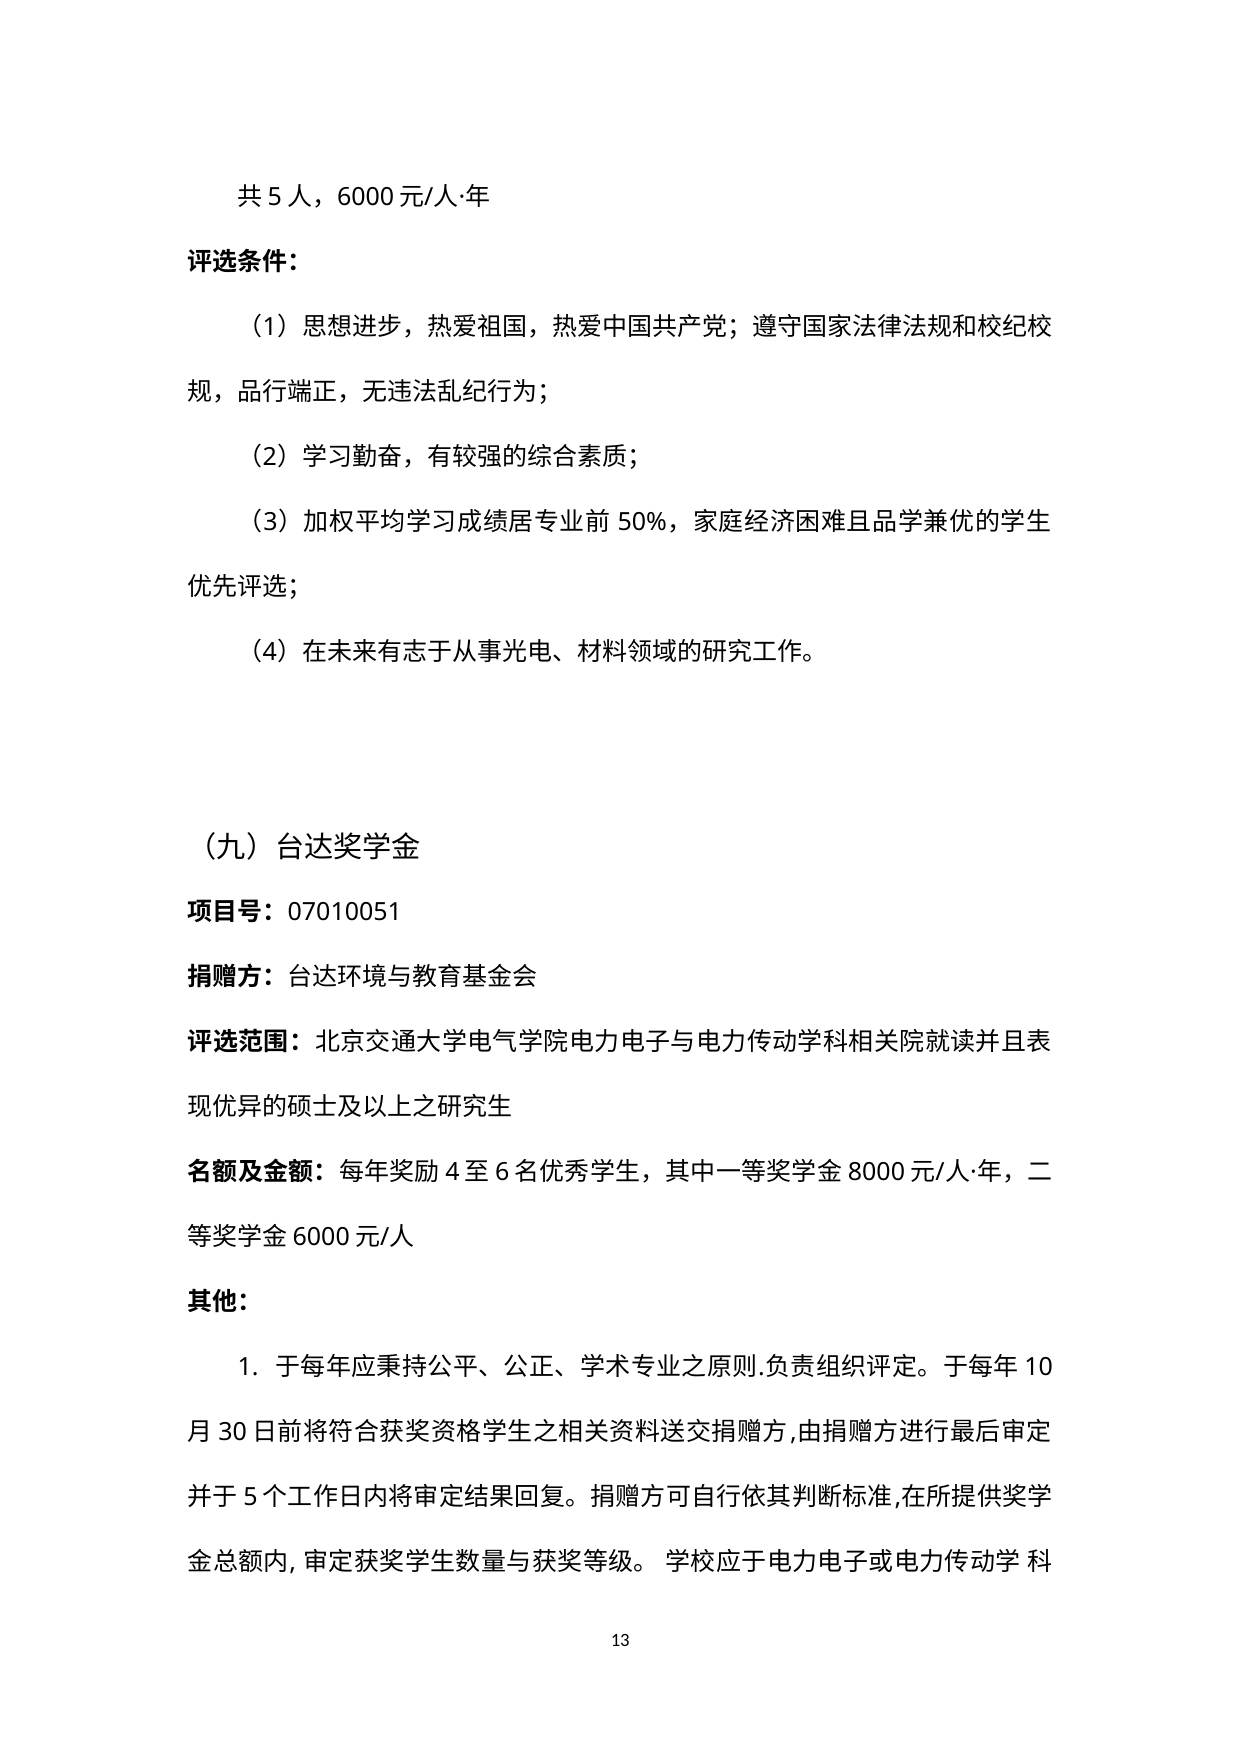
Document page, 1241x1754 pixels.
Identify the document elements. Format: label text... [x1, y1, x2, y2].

text 评选范围：北京交通大学电气学院电力电子与电力传动学科相关院就读并且表现优异的硕士及以上之研究生 [187, 1007, 1053, 1137]
text 名额及金额：每年奖励4至6名优秀学生，其中一等奖学金8000元/人·年，二等奖学金6000元/人 [187, 1137, 1053, 1267]
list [187, 1332, 1053, 1592]
text （2）学习勤奋，有较强的综合素质； [187, 422, 1053, 487]
text 项目号：07010051 [187, 877, 1053, 942]
text 评选条件： [187, 227, 1053, 292]
text 其他： [187, 1267, 1053, 1332]
text 共5人，6000元/人·年 [187, 162, 1053, 227]
text （4）在未来有志于从事光电、材料领域的研究工作。 [187, 617, 1053, 682]
subtitle 台达奖学金 [187, 812, 1053, 877]
text （3）加权平均学习成绩居专业前50%，家庭经济困难且品学兼优的学生优先评选； [187, 487, 1053, 617]
text （1）思想进步，热爱祖国，热爱中国共产党；遵守国家法律法规和校纪校规，品行端正，无违法乱纪行为； [187, 292, 1053, 422]
text 捐赠方：台达环境与教育基金会 [187, 942, 1053, 1007]
